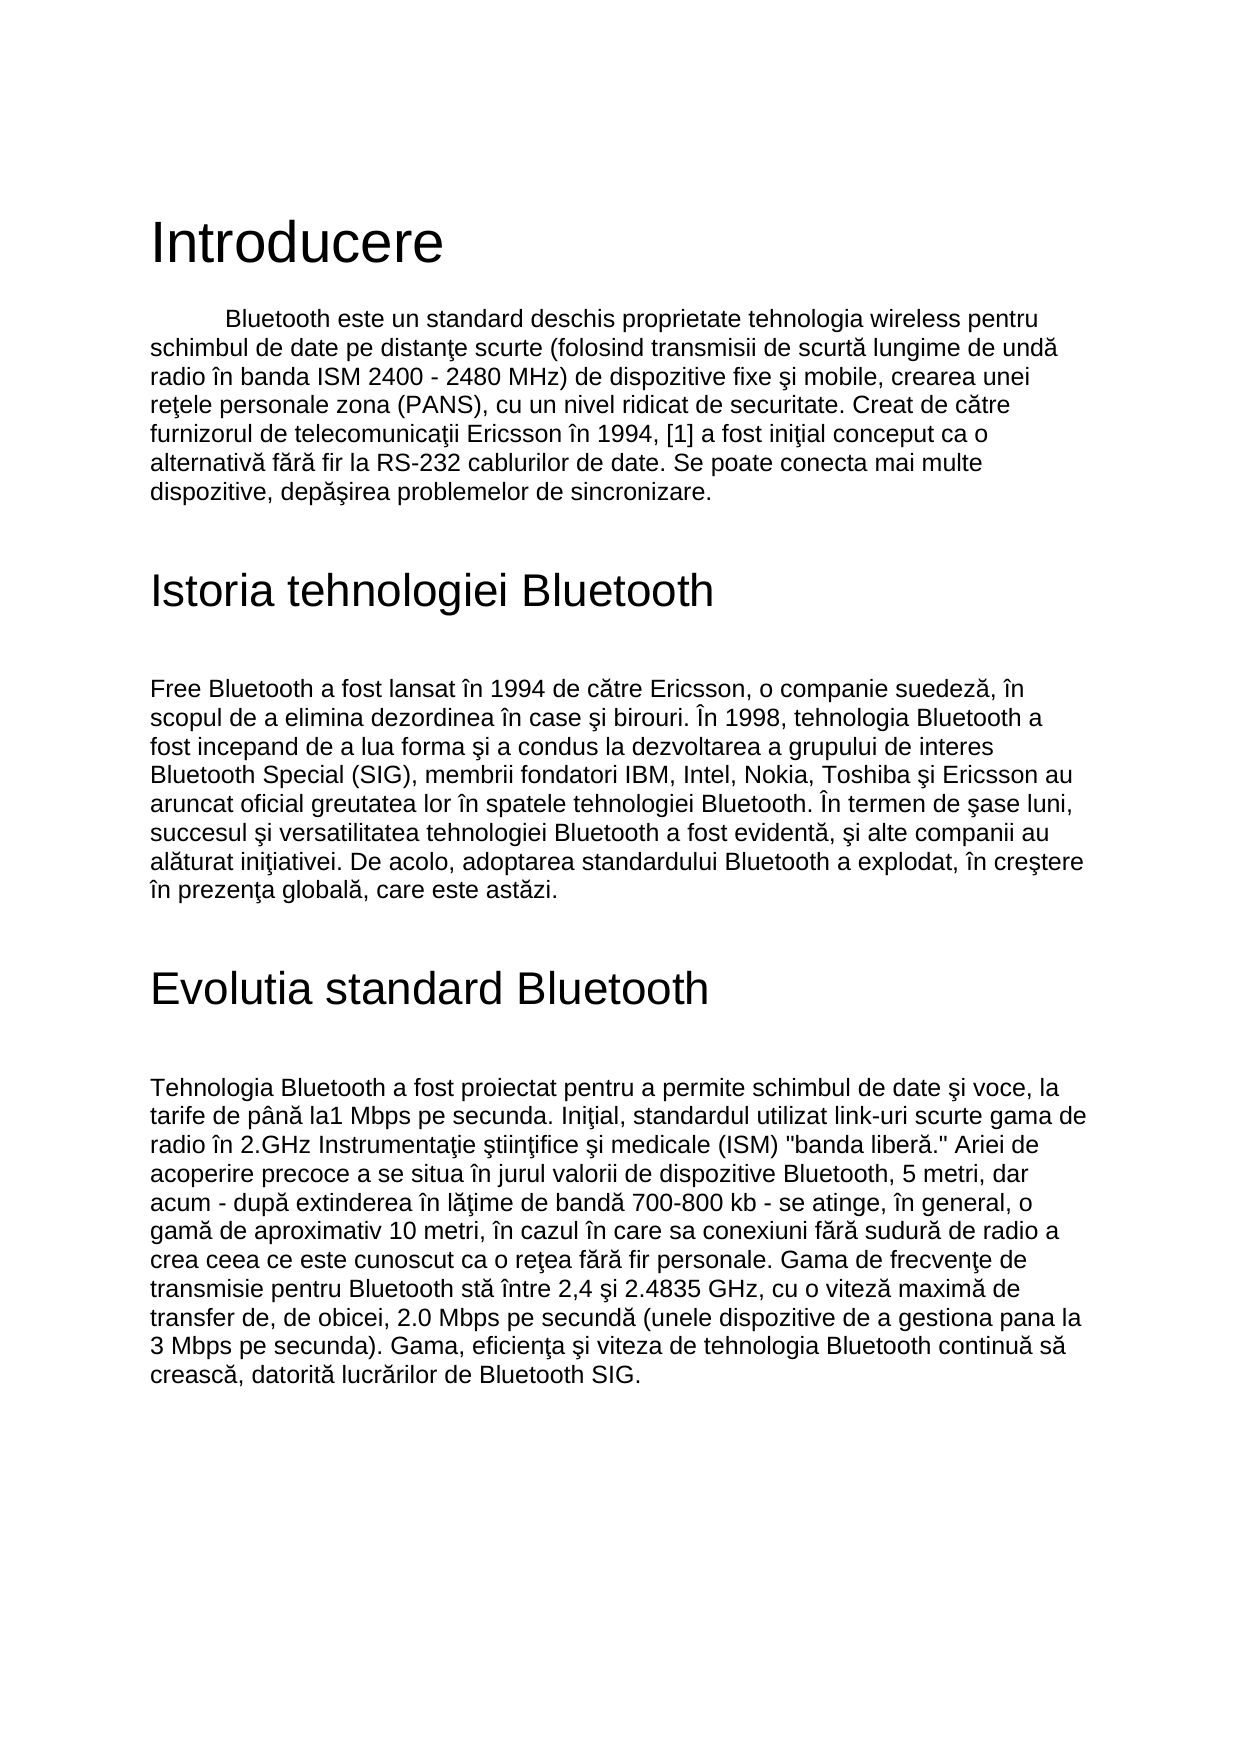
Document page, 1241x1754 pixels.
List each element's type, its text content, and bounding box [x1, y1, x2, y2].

text Free Bluetooth a fost lansat în 1994 de către Ericsson, o companie suedeză, în scopul de a elimina dezordinea în case şi birouri. În 1998, tehnologia Bluetooth a fost incepand de a lua forma şi a condus la dezvoltarea a grupului de interes Bluetooth Special (SIG), membrii fondatori IBM, Intel, Nokia, Toshiba şi Ericsson au aruncat oficial greutatea lor în spatele tehnologiei Bluetooth. În termen de şase luni, succesul şi versatilitatea tehnologiei Bluetooth a fost evidentă, şi alte companii au alăturat iniţiativei. De acolo, adoptarea standardului Bluetooth a explodat, în creştere în prezenţa globală, care este astăzi. [150, 645, 1090, 904]
text Bluetooth este un standard deschis proprietate tehnologia wireless pentru schimbul de date pe distanţe scurte (folosind transmisii de scurtă lungime de undă radio în banda ISM 2400 - 2480 MHz) de dispozitive fixe şi mobile, crearea unei reţele personale zona (PANS), cu un nivel ridicat de securitate. Creat de către furnizorul de telecomunicaţii Ericsson în 1994, [1] a fost iniţial conceput ca o alternativă fără fir la RS-232 cablurilor de date. Se poate conecta mai multe dispozitive, depăşirea problemelor de sincronizare. [150, 304, 1090, 505]
text Introducere [150, 208, 1090, 275]
text Istoria tehnologiei Bluetooth [150, 534, 1090, 616]
text Tehnologia Bluetooth a fost proiectat pentru a permite schimbul de date şi voce, la tarife de până la1 Mbps pe secunda. Iniţial, standardul utilizat link-uri scurte gama de radio în 2.GHz Instrumentaţie ştiinţifice şi medicale (ISM) "banda liberă." Ariei de acoperire precoce a se situa în jurul valorii de dispozitive Bluetooth, 5 metri, dar acum - după extinderea în lăţime de bandă 700-800 kb - se atinge, în general, o gamă de aproximativ 10 metri, în cazul în care sa conexiuni fără sudură de radio a crea ceea ce este cunoscut ca o reţea fără fir personale. Gama de frecvenţe de transmisie pentru Bluetooth stă între 2,4 şi 2.4835 GHz, cu o viteză maximă de transfer de, de obicei, 2.0 Mbps pe secundă (unele dispozitive de a gestiona pana la 3 Mbps pe secunda). Gama, eficienţa şi viteza de tehnologia Bluetooth continuă să crească, datorită lucrărilor de Bluetooth SIG. [150, 1044, 1090, 1389]
text Evolutia standard Bluetooth [150, 933, 1090, 1014]
